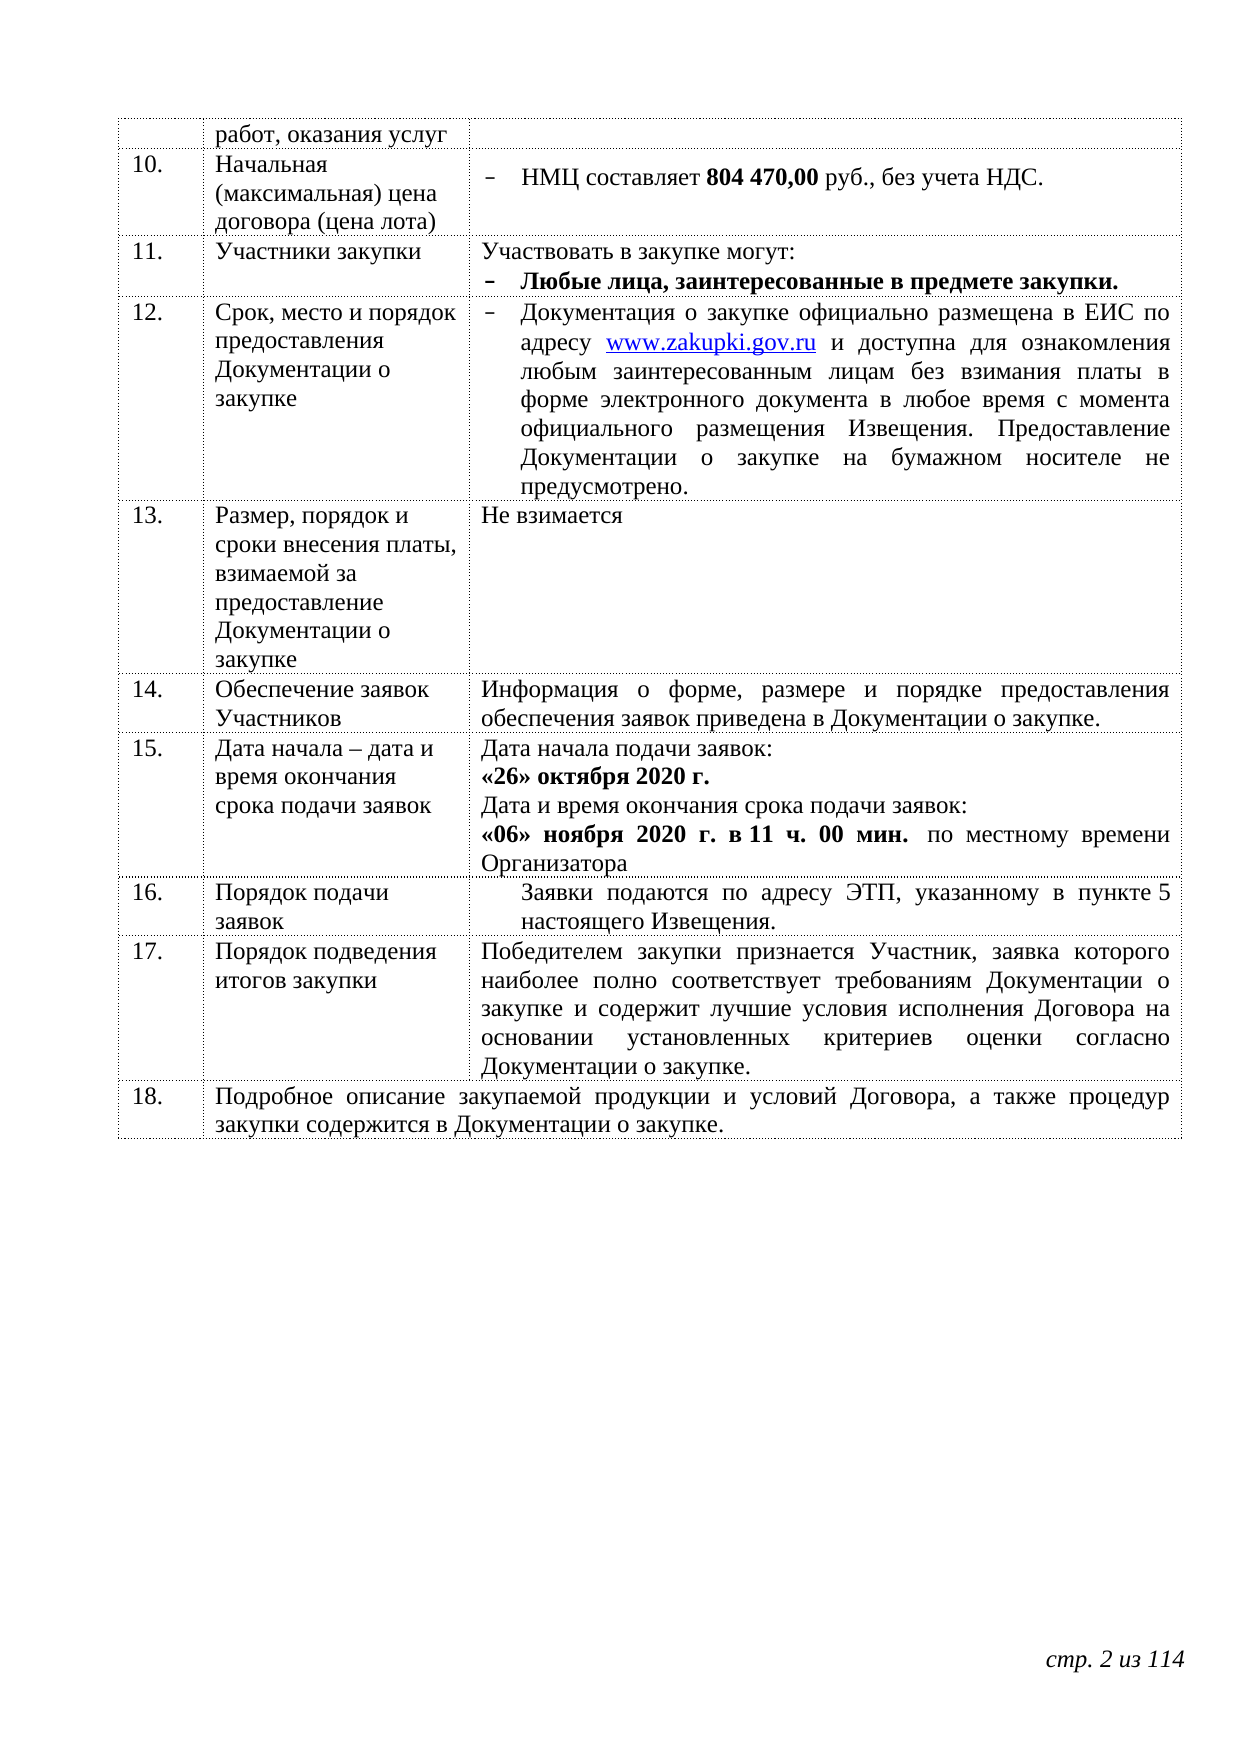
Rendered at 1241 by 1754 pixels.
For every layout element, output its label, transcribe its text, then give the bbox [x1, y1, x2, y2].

table_cell Дата начала – дата и время окончания срока подачи заявок [204, 732, 469, 876]
table_cell Срок, место и порядок предоставления Документации о закупке [204, 296, 469, 499]
table_cell [119, 673, 204, 732]
table_cell [119, 296, 204, 499]
table_cell [119, 500, 204, 673]
table_cell [119, 732, 204, 876]
table_cell Документация о закупке официально размещена в ЕИС по адресу www.zakupki.gov.ru и доступна для ознакомления любым заинтересованным лицам без взимания платы в форме электронного документа в любое время с момента официального размещения Извещения. Предоставление Документации о закупке на бумажном носителе не предусмотрено. [470, 296, 1182, 499]
table_cell Начальная (максимальная) цена договора (цена лота) [204, 148, 469, 235]
table_cell НМЦ составляет 804 470,00 руб., без учета НДС. [470, 148, 1182, 235]
table_cell Информация о форме, размере и порядке предоставления обеспечения заявок приведена в Документации о закупке. [470, 673, 1182, 732]
table_cell Победителем закупки признается Участник, заявка которого наиболее полно соответствует требованиям Документации о закупке и содержит лучшие условия исполнения Договора на основании установленных критериев оценки согласно Документации о закупке. [470, 935, 1182, 1080]
table_cell [119, 935, 204, 1080]
table_cell Обеспечение заявок Участников [204, 673, 469, 732]
table_cell Дата начала подачи заявок: «26» октября 2020 г. Дата и время окончания срока подачи заявок: «06» ноября 2020 г. в 11 ч. 00 мин. по местному времени Организатора [470, 732, 1182, 876]
table_cell Заявки подаются по адресу ЭТП, указанному в пункте 5 настоящего Извещения. [470, 876, 1182, 935]
table_cell [119, 235, 204, 296]
table_cell [119, 876, 204, 935]
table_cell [470, 118, 1182, 148]
table_cell Участвовать в закупке могут: Любые лица, заинтересованные в предмете закупки. [470, 235, 1182, 296]
table_cell Порядок подачи заявок [204, 876, 469, 935]
table_cell [119, 148, 204, 235]
table_cell Не взимается [470, 500, 1182, 673]
table_cell Подробное описание закупаемой продукции и условий Договора, а также процедур закупки содержится в Документации о закупке. [204, 1080, 1182, 1138]
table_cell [204, 118, 469, 148]
table_cell [119, 1080, 204, 1138]
table_cell Порядок подведения итогов закупки [204, 935, 469, 1080]
table_cell Размер, порядок и сроки внесения платы, взимаемой за предоставление Документации о закупке [204, 500, 469, 673]
table_cell [119, 118, 204, 148]
table_cell Участники закупки [204, 235, 469, 296]
